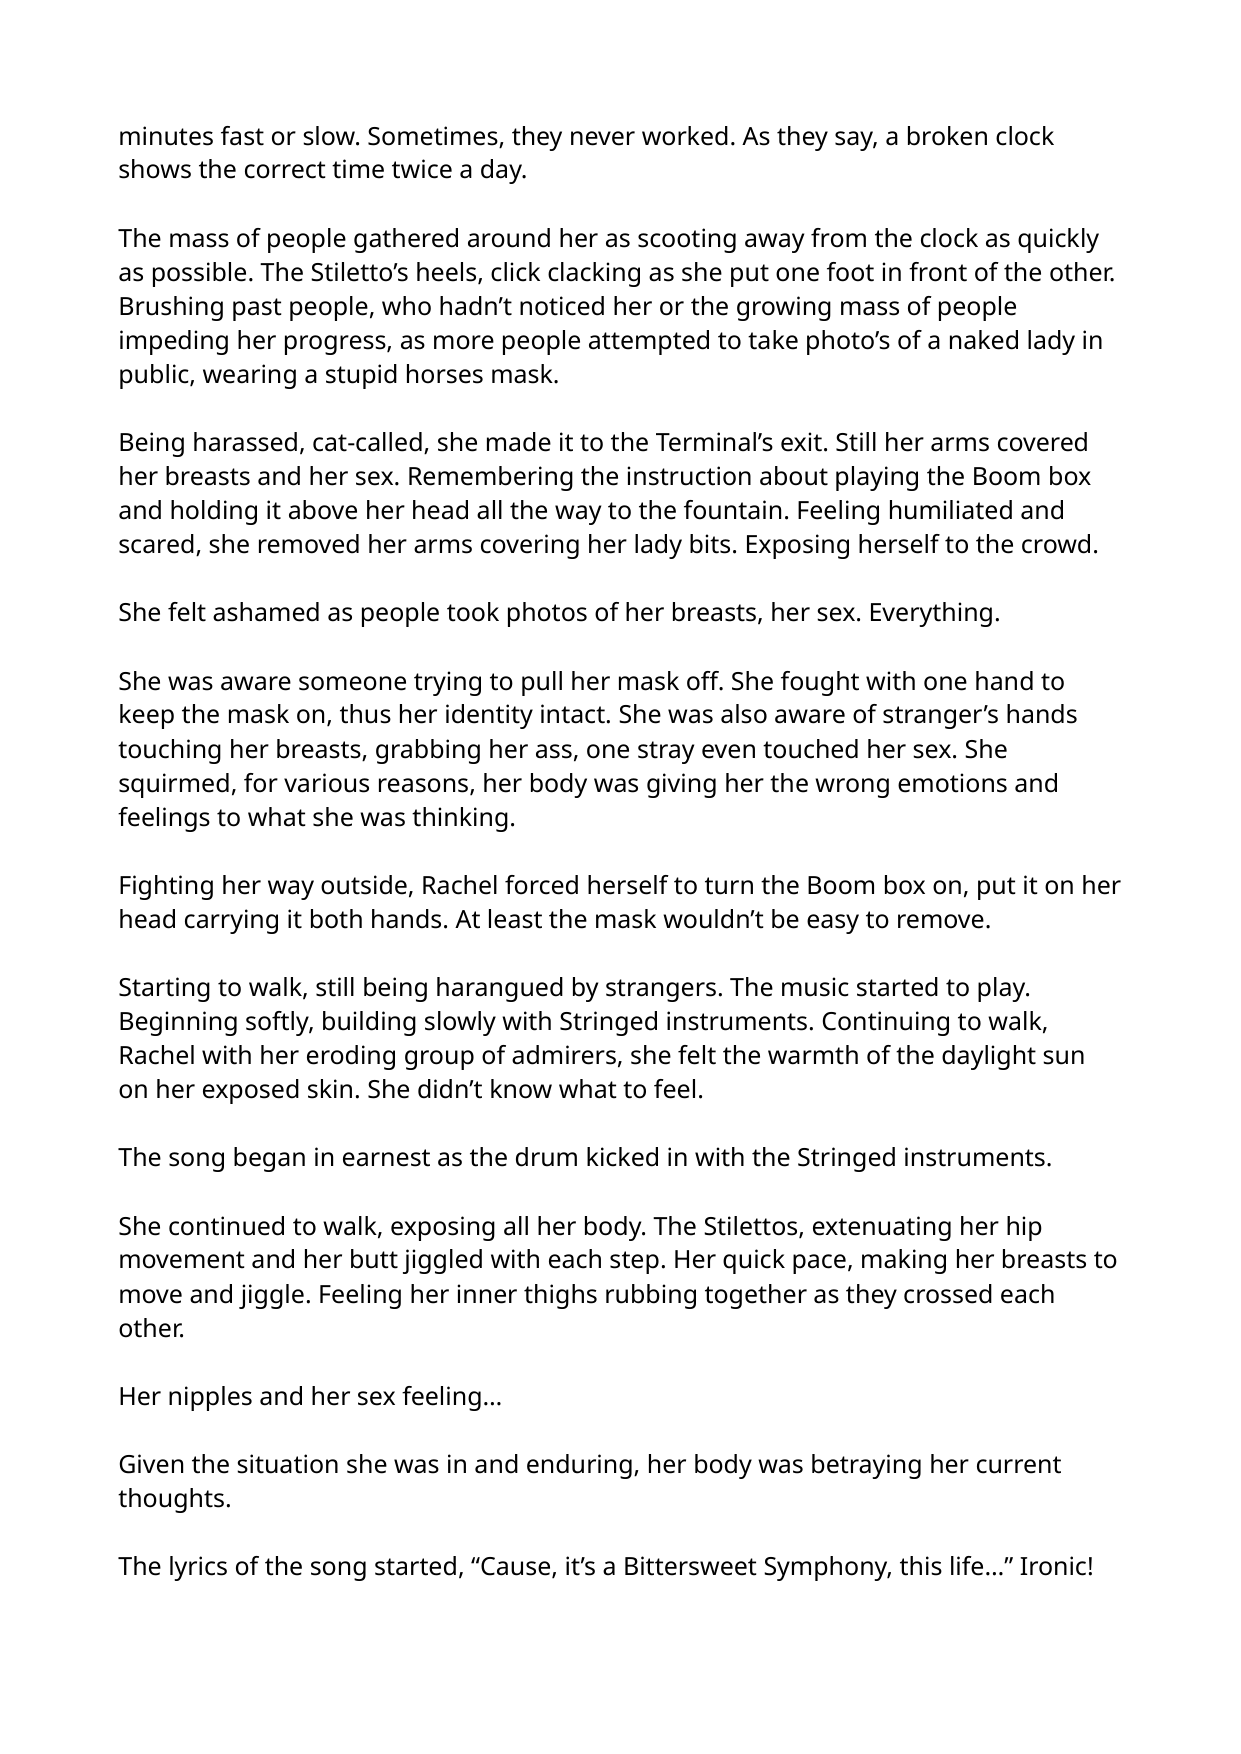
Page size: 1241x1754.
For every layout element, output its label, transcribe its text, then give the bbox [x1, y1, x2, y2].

text The mass of people gathered around her as scooting away from the clock as quickly as possible. The Stiletto’s heels, click clacking as she put one foot in front of the other. Brushing past people, who hadn’t noticed her or the growing mass of people impeding her progress, as more people attempted to take photo’s of a naked lady in public, wearing a stupid horses mask. [118, 220, 1122, 391]
text She felt ashamed as people took photos of her breasts, her sex. Everything. [118, 595, 1122, 629]
text Being harassed, cat-called, she made it to the Terminal’s exit. Still her arms covered her breasts and her sex. Remembering the instruction about playing the Boom box and holding it above her head all the way to the fountain. Feeling humiliated and scared, she removed her arms covering her lady bits. Exposing herself to the crowd. [118, 425, 1122, 561]
text She continued to walk, exposing all her body. The Stilettos, extenuating her hip movement and her butt jiggled with each step. Her quick pace, making her breasts to move and jiggle. Feeling her inner thighs rubbing together as they crossed each other. [118, 1208, 1122, 1344]
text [118, 118, 1122, 186]
text Fighting her way outside, Rachel forced herself to turn the Boom box on, put it on her head carrying it both hands. At least the mask wouldn’t be easy to remove. [118, 867, 1122, 936]
text She was aware someone trying to pull her mask off. She fought with one hand to keep the mask on, thus her identity intact. She was also aware of stranger’s hands touching her breasts, grabbing her ass, one stray even touched her sex. She squirmed, for various reasons, her body was giving her the wrong emotions and feelings to what she was thinking. [118, 663, 1122, 833]
text Starting to walk, still being harangued by strangers. The music started to play. Beginning softly, building slowly with Stringed instruments. Continuing to walk, Rachel with her eroding group of admirers, she felt the warmth of the daylight sun on her exposed skin. She didn’t know what to feel. [118, 970, 1122, 1106]
text The lyrics of the song started, “Cause, it’s a Bittersweet Symphony, this life…” Ironic! [118, 1549, 1122, 1583]
text Given the situation she was in and enduring, her body was betraying her current thoughts. [118, 1447, 1122, 1515]
text Her nipples and her sex feeling… [118, 1378, 1122, 1412]
text The song began in earnest as the drum kicked in with the Stringed instruments. [118, 1140, 1122, 1174]
